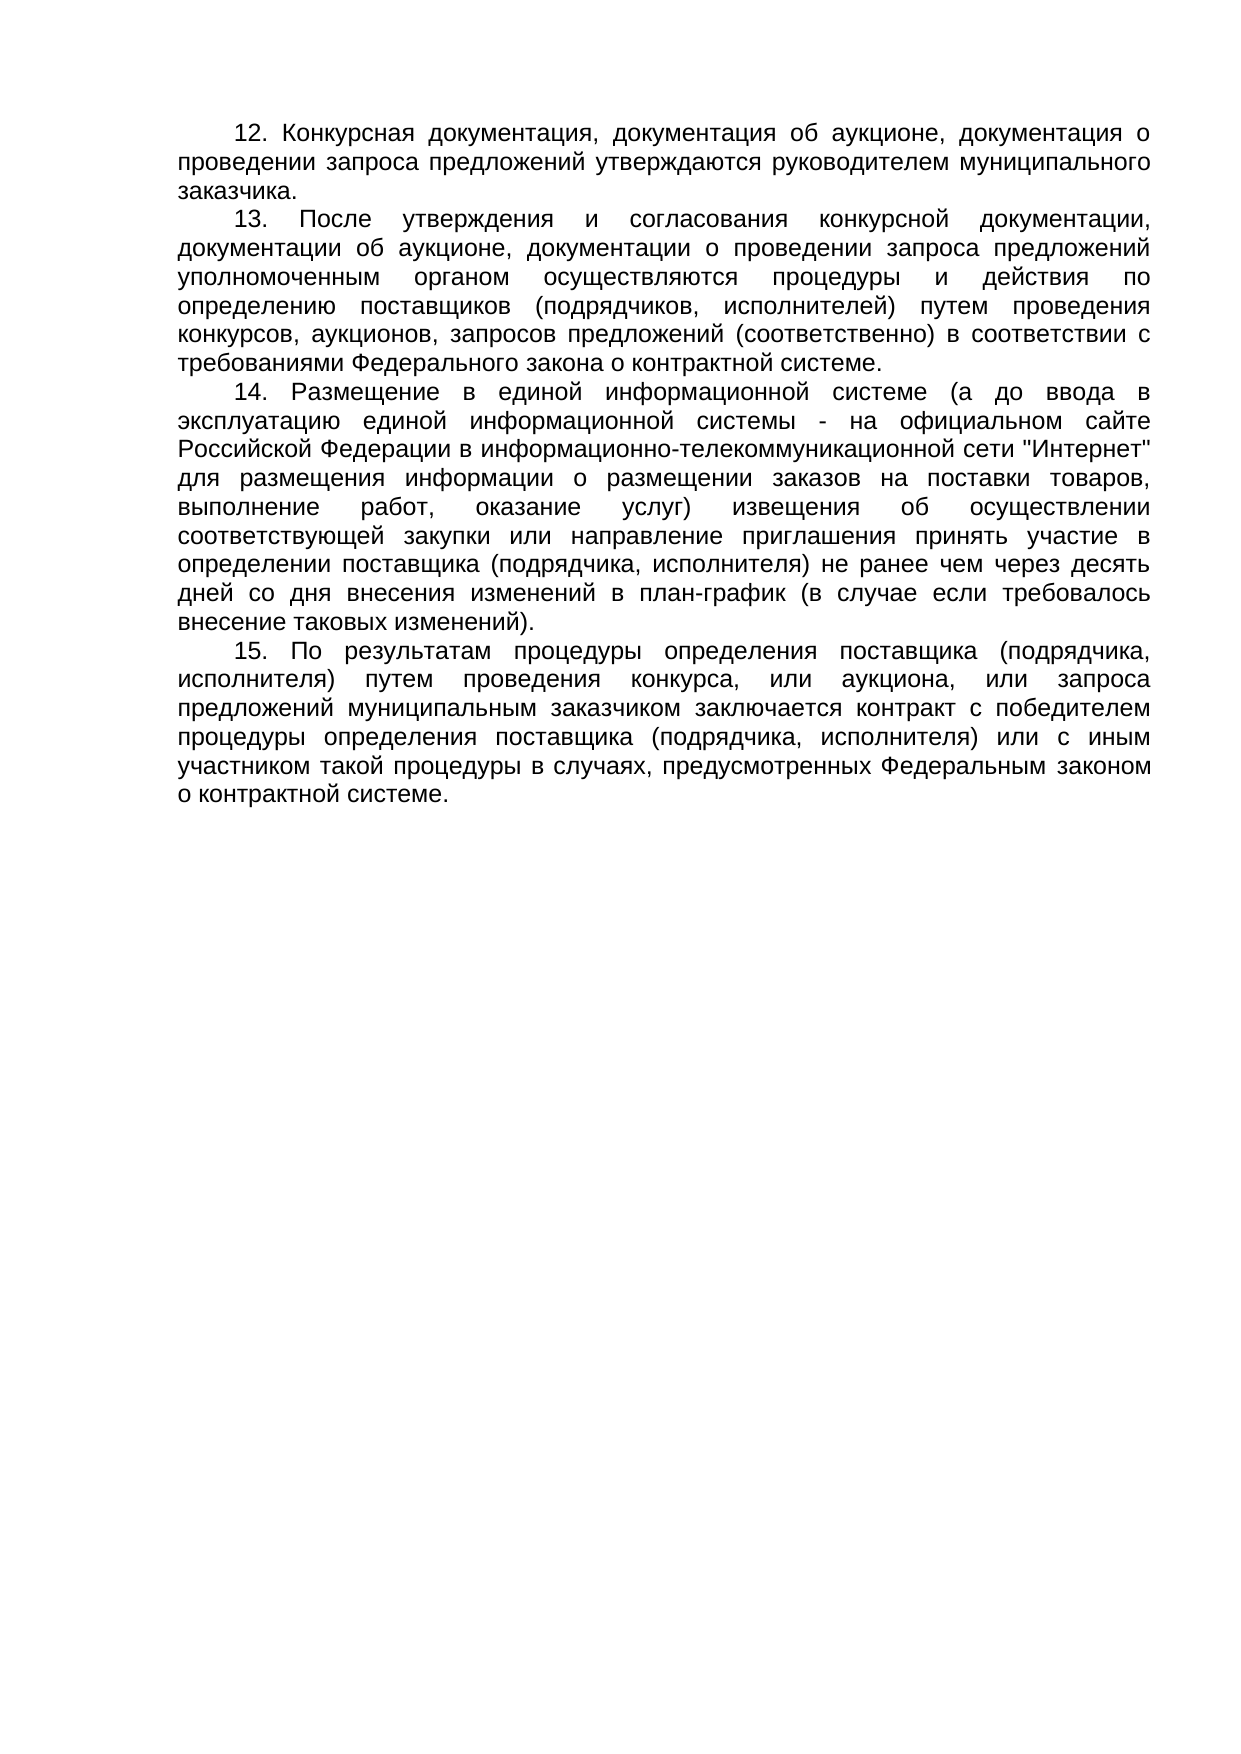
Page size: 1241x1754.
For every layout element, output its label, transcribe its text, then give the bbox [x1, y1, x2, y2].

text 15. По результатам процедуры определения поставщика (подрядчика, исполнителя) путем проведения конкурса, или аукциона, или запроса предложений муниципальным заказчиком заключается контракт с победителем процедуры определения поставщика (подрядчика, исполнителя) или с иным участником такой процедуры в случаях, предусмотренных Федеральным законом о контрактной системе. [177, 636, 1152, 808]
text 14. Размещение в единой информационной системе (а до ввода в эксплуатацию единой информационной системы - на официальном сайте Российской Федерации в информационно-телекоммуникационной сети "Интернет" для размещения информации о размещении заказов на поставки товаров, выполнение работ, оказание услуг) извещения об осуществлении соответствующей закупки или направление приглашения принять участие в определении поставщика (подрядчика, исполнителя) не ранее чем через десять дней со дня внесения изменений в план-график (в случае если требовалось внесение таковых изменений). [177, 377, 1152, 636]
text 12. Конкурсная документация, документация об аукционе, документация о проведении запроса предложений утверждаются руководителем муниципального заказчика. [177, 118, 1152, 204]
text 13. После утверждения и согласования конкурсной документации, документации об аукционе, документации о проведении запроса предложений уполномоченным органом осуществляются процедуры и действия по определению поставщиков (подрядчиков, исполнителей) путем проведения конкурсов, аукционов, запросов предложений (соответственно) в соответствии с требованиями Федерального закона о контрактной системе. [177, 204, 1152, 377]
